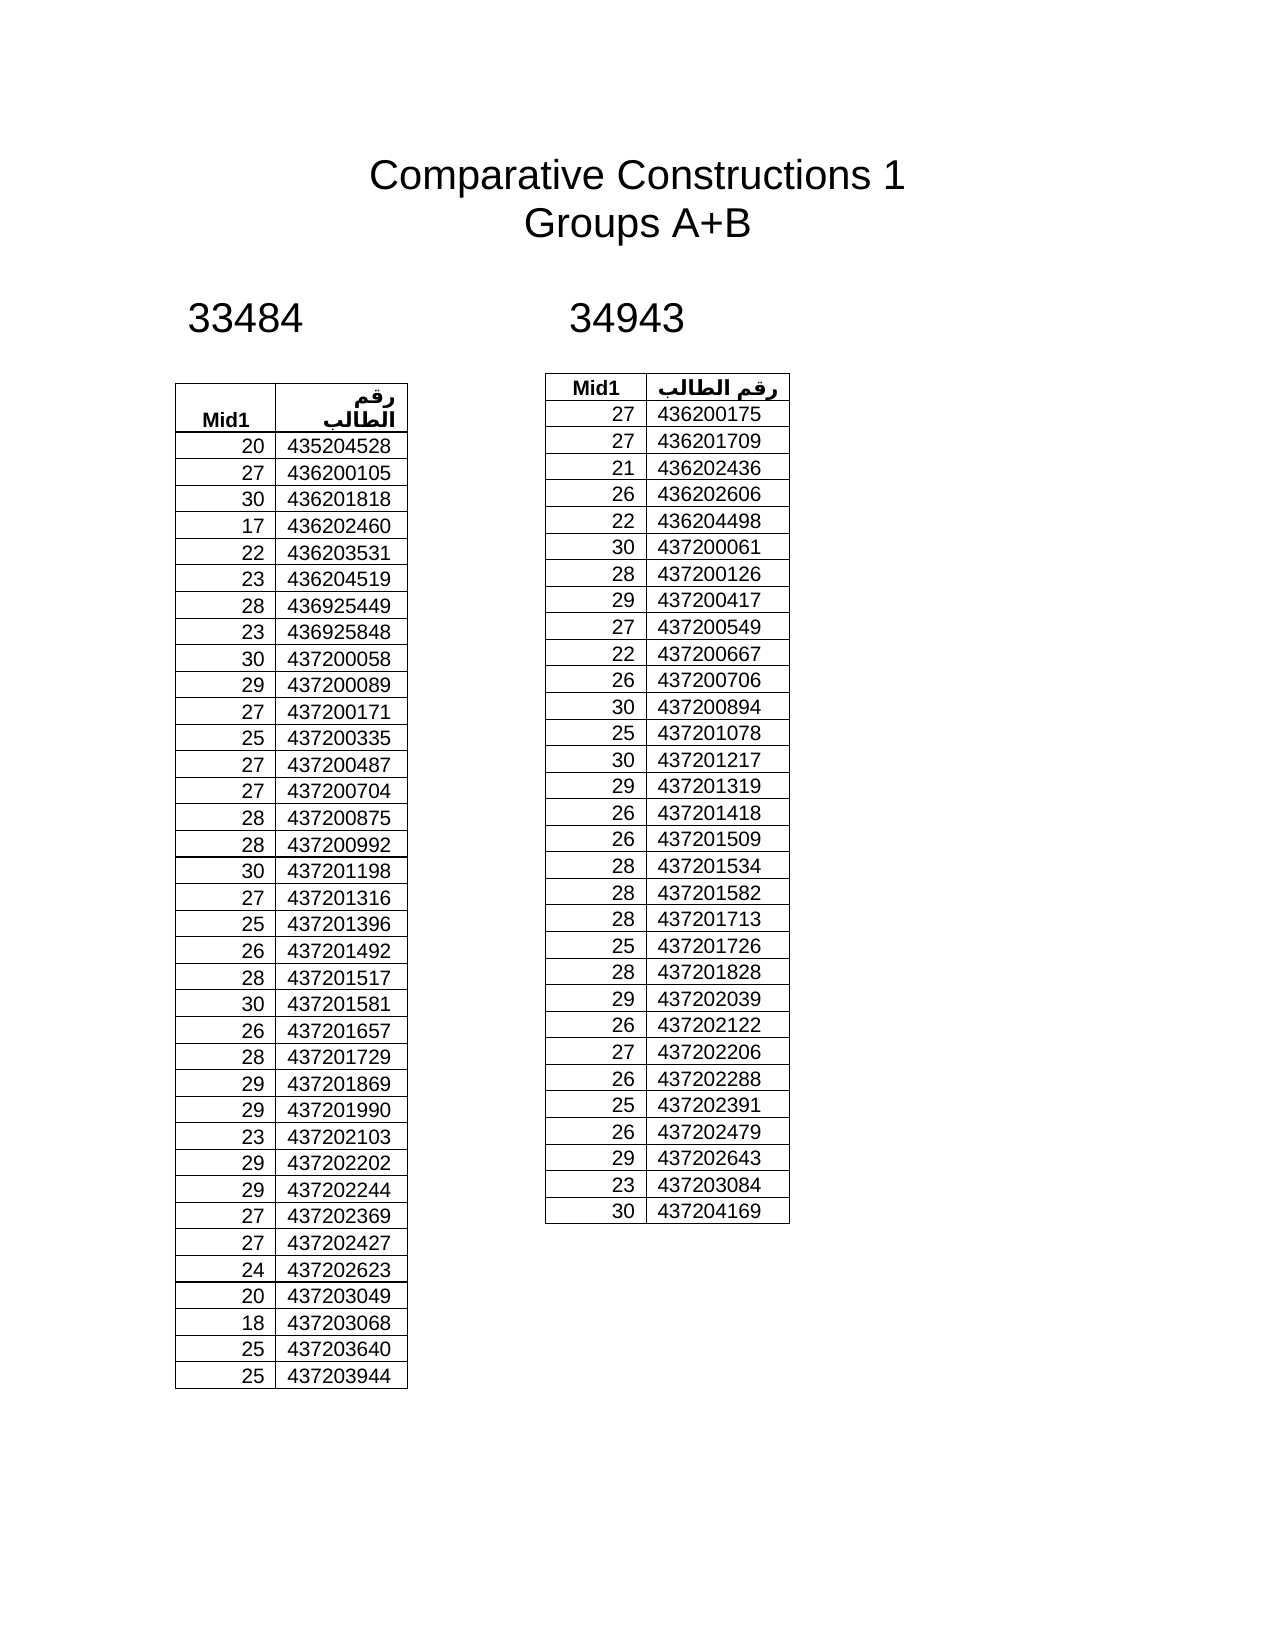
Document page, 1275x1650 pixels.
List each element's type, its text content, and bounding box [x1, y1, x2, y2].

table_cell 436202606 [647, 480, 789, 506]
table_cell 29 [176, 1097, 275, 1122]
table_cell 437200992 [276, 831, 407, 856]
table_cell 437201319 [647, 773, 789, 798]
table_cell 437201582 [647, 879, 789, 904]
table_cell 437201726 [647, 932, 789, 957]
table_cell 437200126 [647, 560, 789, 586]
table_cell 27 [176, 698, 275, 724]
table_cell 30 [546, 534, 646, 559]
table_cell 436201709 [647, 427, 789, 453]
table_cell 437200667 [647, 640, 789, 665]
table_cell 26 [176, 1017, 275, 1042]
table_cell 437203049 [276, 1283, 407, 1308]
table_cell 437201869 [276, 1070, 407, 1096]
table_cell 436925449 [276, 592, 407, 617]
table_cell 28 [176, 804, 275, 830]
table_cell 437202427 [276, 1229, 407, 1255]
table_cell 437202206 [647, 1038, 789, 1064]
table_cell 25 [546, 932, 646, 957]
table_cell 436202436 [647, 454, 789, 479]
table_cell 25 [176, 1336, 275, 1361]
table_cell 26 [546, 1065, 646, 1090]
table_cell 25 [546, 1091, 646, 1117]
table_cell 437201729 [276, 1044, 407, 1069]
table_cell 30 [176, 990, 275, 1016]
table_cell 28 [176, 592, 275, 617]
table_cell 437200549 [647, 613, 789, 639]
table_cell 30 [176, 858, 275, 883]
text 33484 34943 [187, 294, 1087, 342]
text Groups A+B [187, 198, 1087, 246]
table_cell 437203944 [276, 1362, 407, 1388]
table_cell 29 [546, 1145, 646, 1170]
table_cell 30 [176, 486, 275, 511]
table_cell 30 [176, 645, 275, 671]
table_cell 25 [176, 1362, 275, 1388]
table_cell 23 [546, 1171, 646, 1197]
table_cell 437202122 [647, 1012, 789, 1037]
table_cell 437202623 [276, 1256, 407, 1281]
table_cell 25 [176, 725, 275, 750]
table_cell 437202391 [647, 1091, 789, 1117]
table_header رقم الطالب [647, 374, 789, 400]
table_cell 28 [546, 959, 646, 984]
table_cell 437204169 [647, 1198, 789, 1223]
table_cell 437201828 [647, 959, 789, 984]
table_cell 27 [176, 459, 275, 484]
table_cell 20 [176, 1283, 275, 1308]
table_cell 28 [176, 1044, 275, 1069]
table_cell 27 [176, 1229, 275, 1255]
table_cell 437201581 [276, 990, 407, 1016]
table_cell 23 [176, 1123, 275, 1149]
table_cell 29 [546, 985, 646, 1011]
table_cell 26 [546, 480, 646, 506]
table_cell 437201316 [276, 884, 407, 909]
table_cell 18 [176, 1309, 275, 1334]
table_cell 437201713 [647, 905, 789, 931]
table_cell 29 [546, 773, 646, 798]
table_cell 437203084 [647, 1171, 789, 1197]
table_cell 437201217 [647, 746, 789, 772]
table_cell 436204519 [276, 565, 407, 591]
table_cell 437201534 [647, 852, 789, 878]
table_cell 437201396 [276, 911, 407, 936]
table_cell 26 [546, 1118, 646, 1143]
table_header رقم الطالب [276, 384, 407, 431]
table_cell 437201198 [276, 858, 407, 883]
table_cell 437200417 [647, 587, 789, 612]
table_cell 435204528 [276, 433, 407, 458]
table_cell 29 [546, 587, 646, 612]
table_cell 437200704 [276, 778, 407, 803]
table_cell 436203531 [276, 539, 407, 564]
table_cell 437200058 [276, 645, 407, 671]
table_cell 437202288 [647, 1065, 789, 1090]
table_cell 29 [176, 1070, 275, 1096]
table_cell 437201078 [647, 720, 789, 745]
table_cell 28 [176, 964, 275, 989]
table_cell 437201990 [276, 1097, 407, 1122]
text Comparative Constructions 1 [187, 150, 1087, 198]
table_cell 437200089 [276, 672, 407, 697]
table_cell 437202369 [276, 1203, 407, 1228]
table_cell 437202643 [647, 1145, 789, 1170]
table_cell 24 [176, 1256, 275, 1281]
table_cell 29 [176, 672, 275, 697]
table_cell 437200061 [647, 534, 789, 559]
table_cell 437202244 [276, 1176, 407, 1202]
table_cell 29 [176, 1176, 275, 1202]
table_cell 28 [546, 560, 646, 586]
table_cell 28 [546, 905, 646, 931]
table_cell 437202202 [276, 1150, 407, 1175]
table_cell 30 [546, 693, 646, 718]
table_cell 437203068 [276, 1309, 407, 1334]
table_cell 22 [546, 507, 646, 532]
table_cell 26 [546, 799, 646, 825]
table_cell 27 [176, 884, 275, 909]
table_cell 437201509 [647, 826, 789, 851]
table_cell 25 [546, 720, 646, 745]
table_cell 436200105 [276, 459, 407, 484]
table_cell 28 [546, 879, 646, 904]
table_cell 436204498 [647, 507, 789, 532]
table_cell 17 [176, 512, 275, 538]
table_cell 26 [546, 666, 646, 692]
table_cell 436202460 [276, 512, 407, 538]
table_cell 26 [546, 826, 646, 851]
table_cell 437200894 [647, 693, 789, 718]
table_cell 437200487 [276, 751, 407, 777]
table_cell 21 [546, 454, 646, 479]
table_cell 27 [546, 401, 646, 426]
table_cell 437202103 [276, 1123, 407, 1149]
table_cell 27 [176, 751, 275, 777]
table_cell 25 [176, 911, 275, 936]
table_cell 437202039 [647, 985, 789, 1011]
table_cell 436201818 [276, 486, 407, 511]
table_cell 27 [546, 1038, 646, 1064]
table_cell 437201418 [647, 799, 789, 825]
table_cell 30 [546, 746, 646, 772]
table_cell 28 [176, 831, 275, 856]
table_cell 437200171 [276, 698, 407, 724]
table_cell 27 [546, 427, 646, 453]
table_cell 22 [546, 640, 646, 665]
table_cell 436925848 [276, 619, 407, 644]
table_header Mid1 [176, 384, 275, 431]
table_cell 26 [176, 937, 275, 963]
table_cell 23 [176, 619, 275, 644]
table_cell 23 [176, 565, 275, 591]
table_cell 437201492 [276, 937, 407, 963]
table_cell 26 [546, 1012, 646, 1037]
table_cell 27 [176, 1203, 275, 1228]
table_cell 437201517 [276, 964, 407, 989]
table_cell 20 [176, 433, 275, 458]
table_cell 437200875 [276, 804, 407, 830]
table_cell 437203640 [276, 1336, 407, 1361]
table_cell 28 [546, 852, 646, 878]
table_cell 30 [546, 1198, 646, 1223]
table_cell 437201657 [276, 1017, 407, 1042]
table_cell 29 [176, 1150, 275, 1175]
table_cell 437200706 [647, 666, 789, 692]
table_cell 27 [176, 778, 275, 803]
table_cell 22 [176, 539, 275, 564]
table_cell 436200175 [647, 401, 789, 426]
table_header Mid1 [546, 374, 646, 400]
table_cell 27 [546, 613, 646, 639]
table_cell 437200335 [276, 725, 407, 750]
table_cell 437202479 [647, 1118, 789, 1143]
